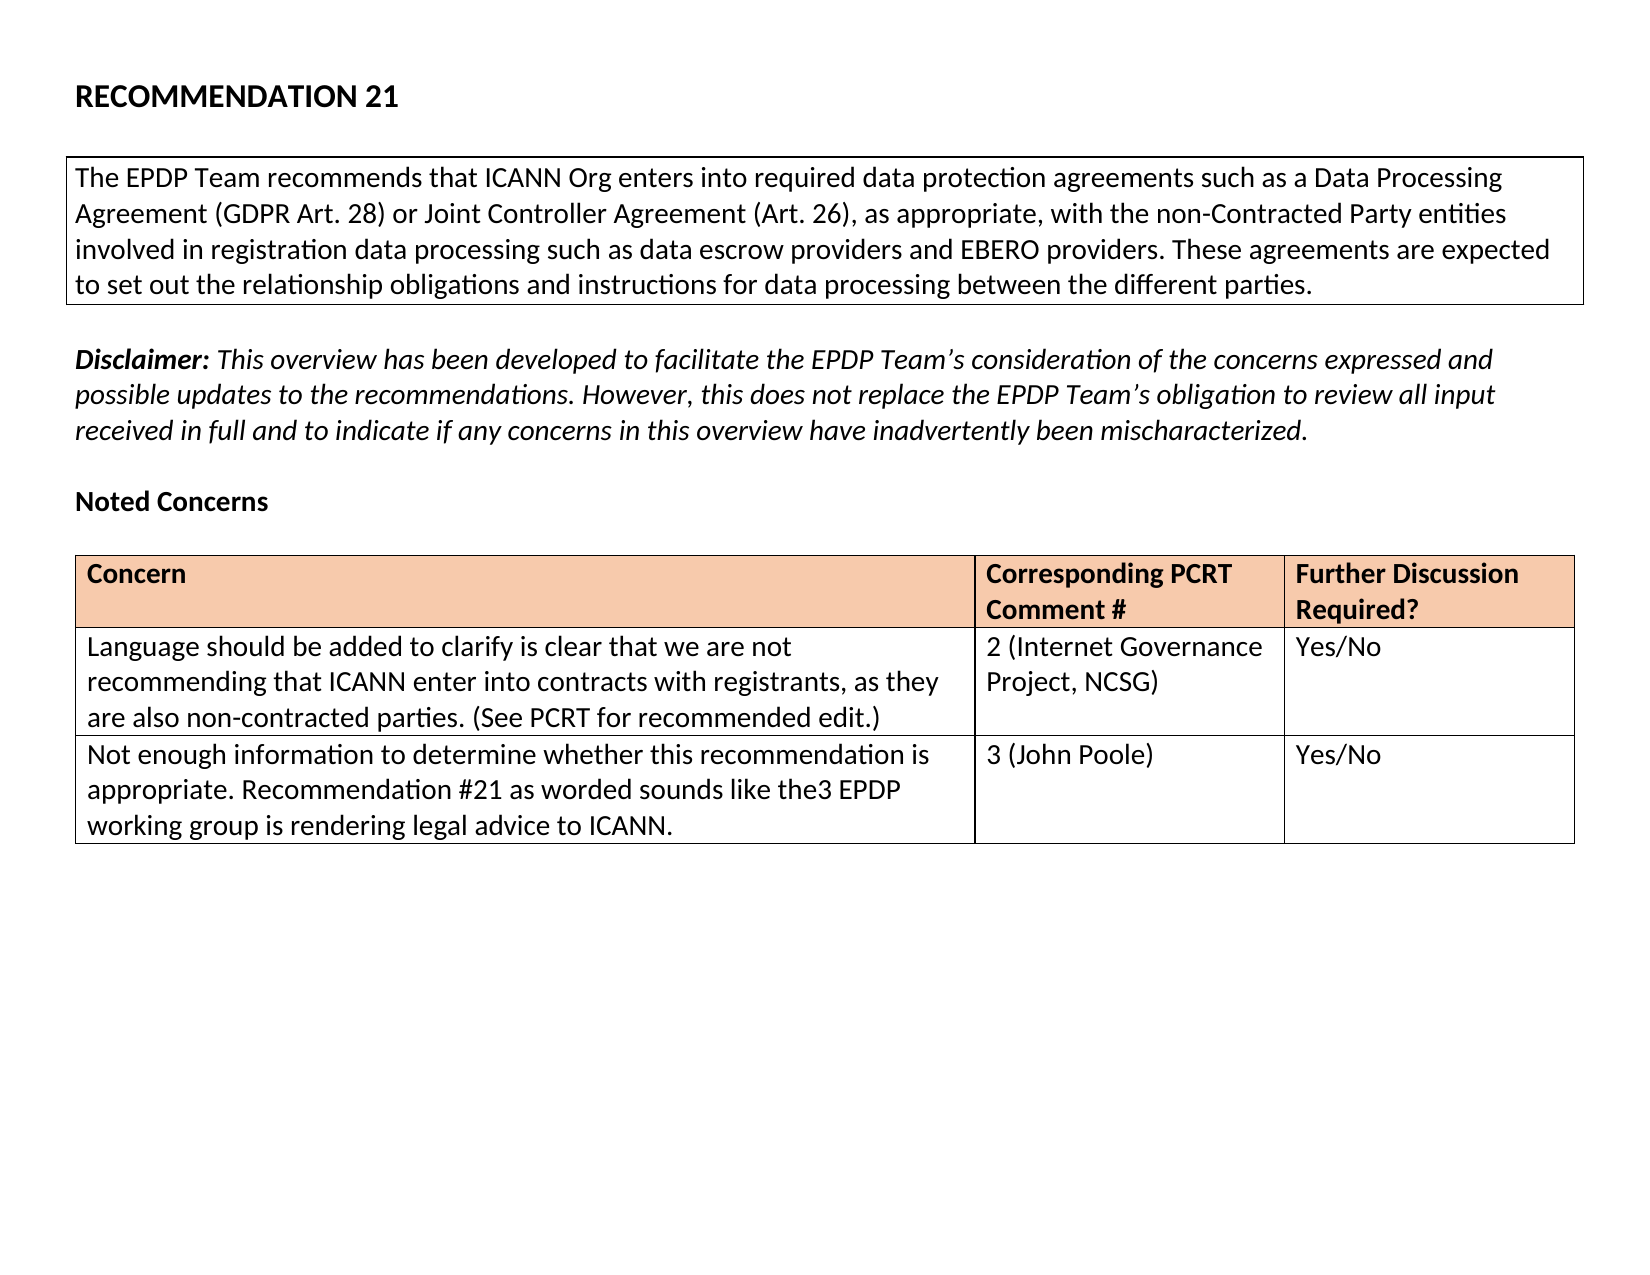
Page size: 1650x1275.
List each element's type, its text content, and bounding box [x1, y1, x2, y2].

table_cell Yes/No [1285, 736, 1574, 843]
table_cell Yes/No [1285, 628, 1574, 735]
table_cell 2 (Internet Governance Project, NCSG) [976, 628, 1284, 735]
table_header Corresponding PCRT Comment # [976, 556, 1284, 627]
table_cell 3 (John Poole) [976, 736, 1284, 843]
table_header Concern [76, 556, 974, 627]
text The EPDP Team recommends that ICANN Org enters into required data protection agreements such as a Data Processing Agreement (GDPR Art. 28) or Joint Controller Agreement (Art. 26), as appropriate, with the non-Contracted Party entities involved in registration data processing such as data escrow providers and EBERO providers. These agreements are expected to set out the relationship obligations and instructions for data processing between the different parties. [67, 158, 1583, 304]
table_header Further Discussion Required? [1285, 556, 1574, 627]
text Noted Concerns [75, 483, 1575, 519]
table_cell Language should be added to clarify is clear that we are not recommending that ICANN enter into contracts with registrants, as they are also non-contracted parties. (See PCRT for recommended edit.) [76, 628, 974, 735]
text RECOMMENDATION 21 [75, 75, 1575, 116]
table_cell Not enough information to determine whether this recommendation is appropriate. Recommendation #21 as worded sounds like the3 EPDP working group is rendering legal advice to ICANN. [76, 736, 974, 843]
text Disclaimer: This overview has been developed to facilitate the EPDP Team’s consideration of the concerns expressed and possible updates to the recommendations. However, this does not replace the EPDP Team’s obligation to review all input received in full and to indicate if any concerns in this overview have inadvertently been mischaracterized. [75, 341, 1575, 448]
